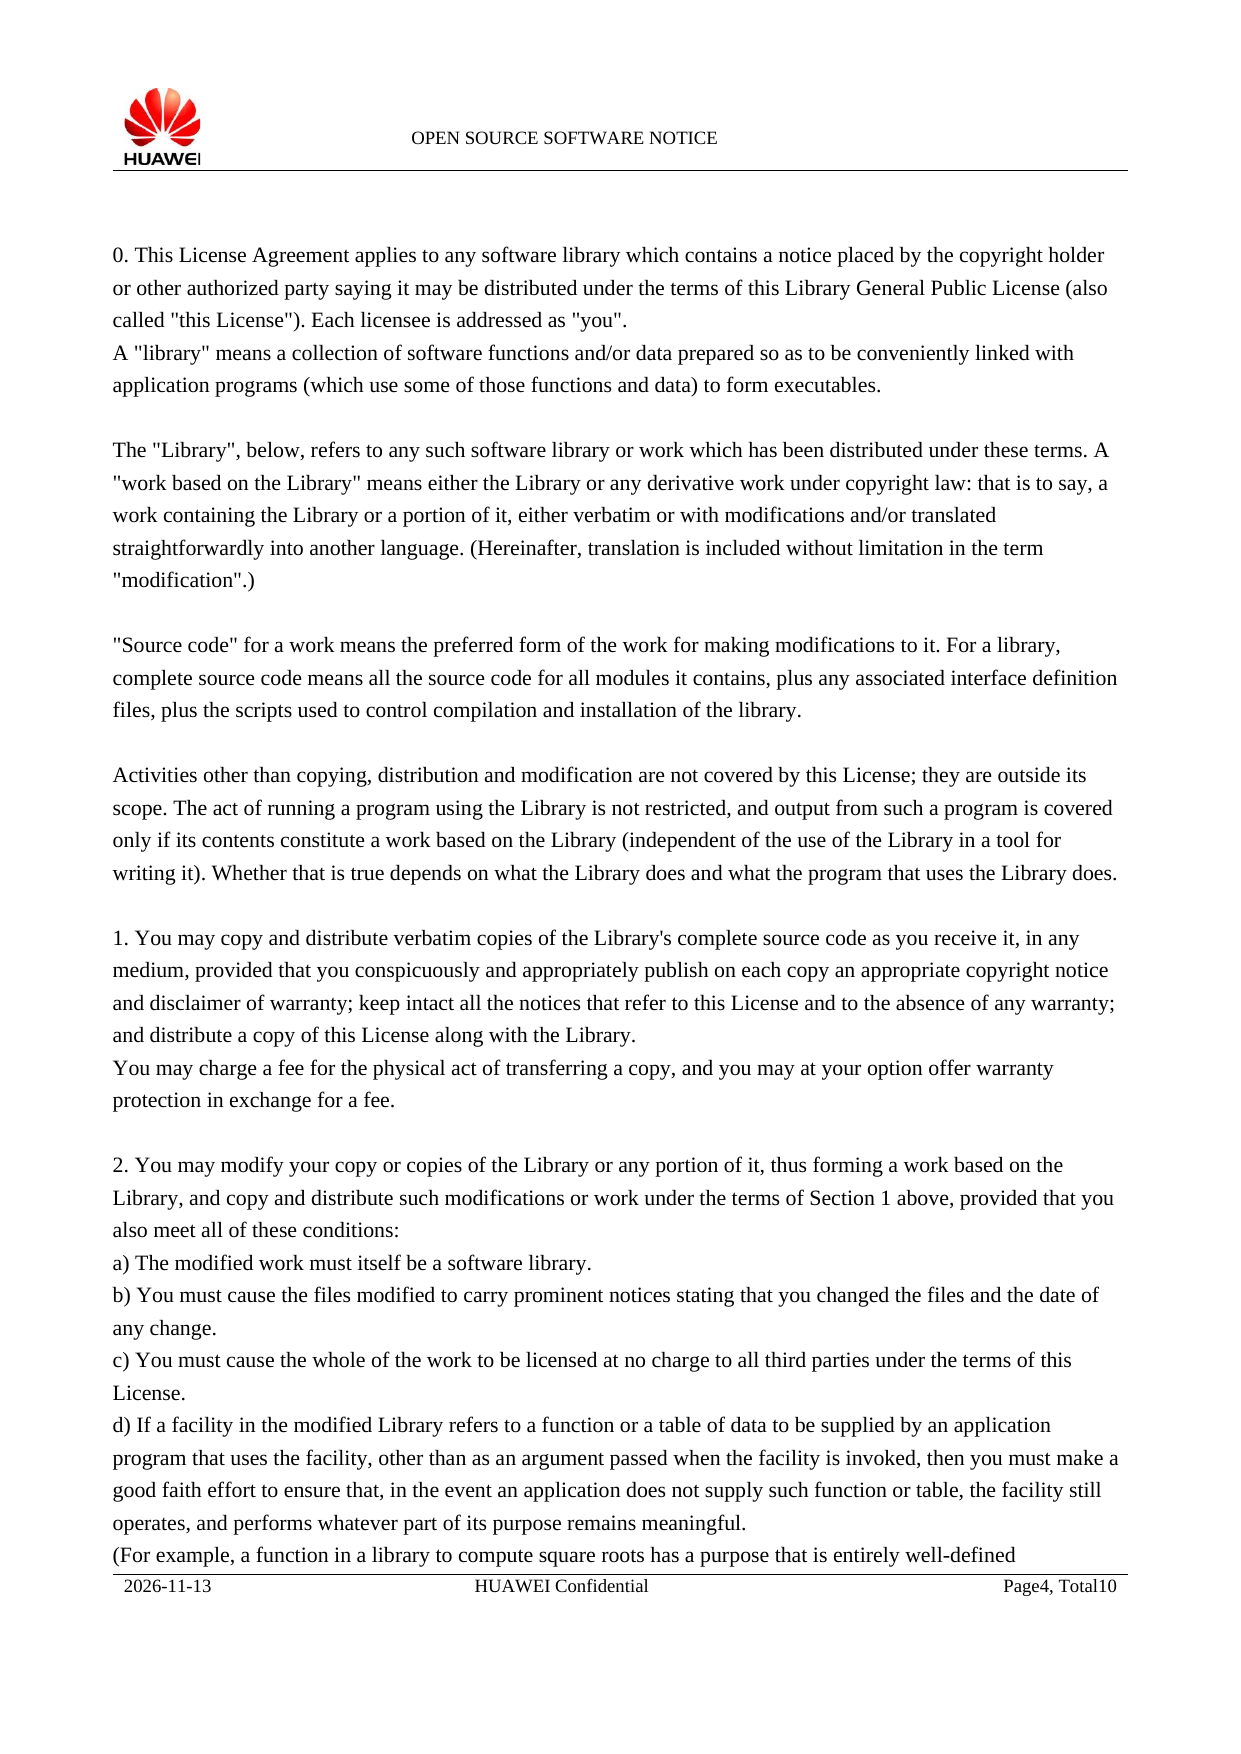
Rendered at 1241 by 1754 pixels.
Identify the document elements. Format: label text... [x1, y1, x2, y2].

picture [124, 88, 201, 165]
